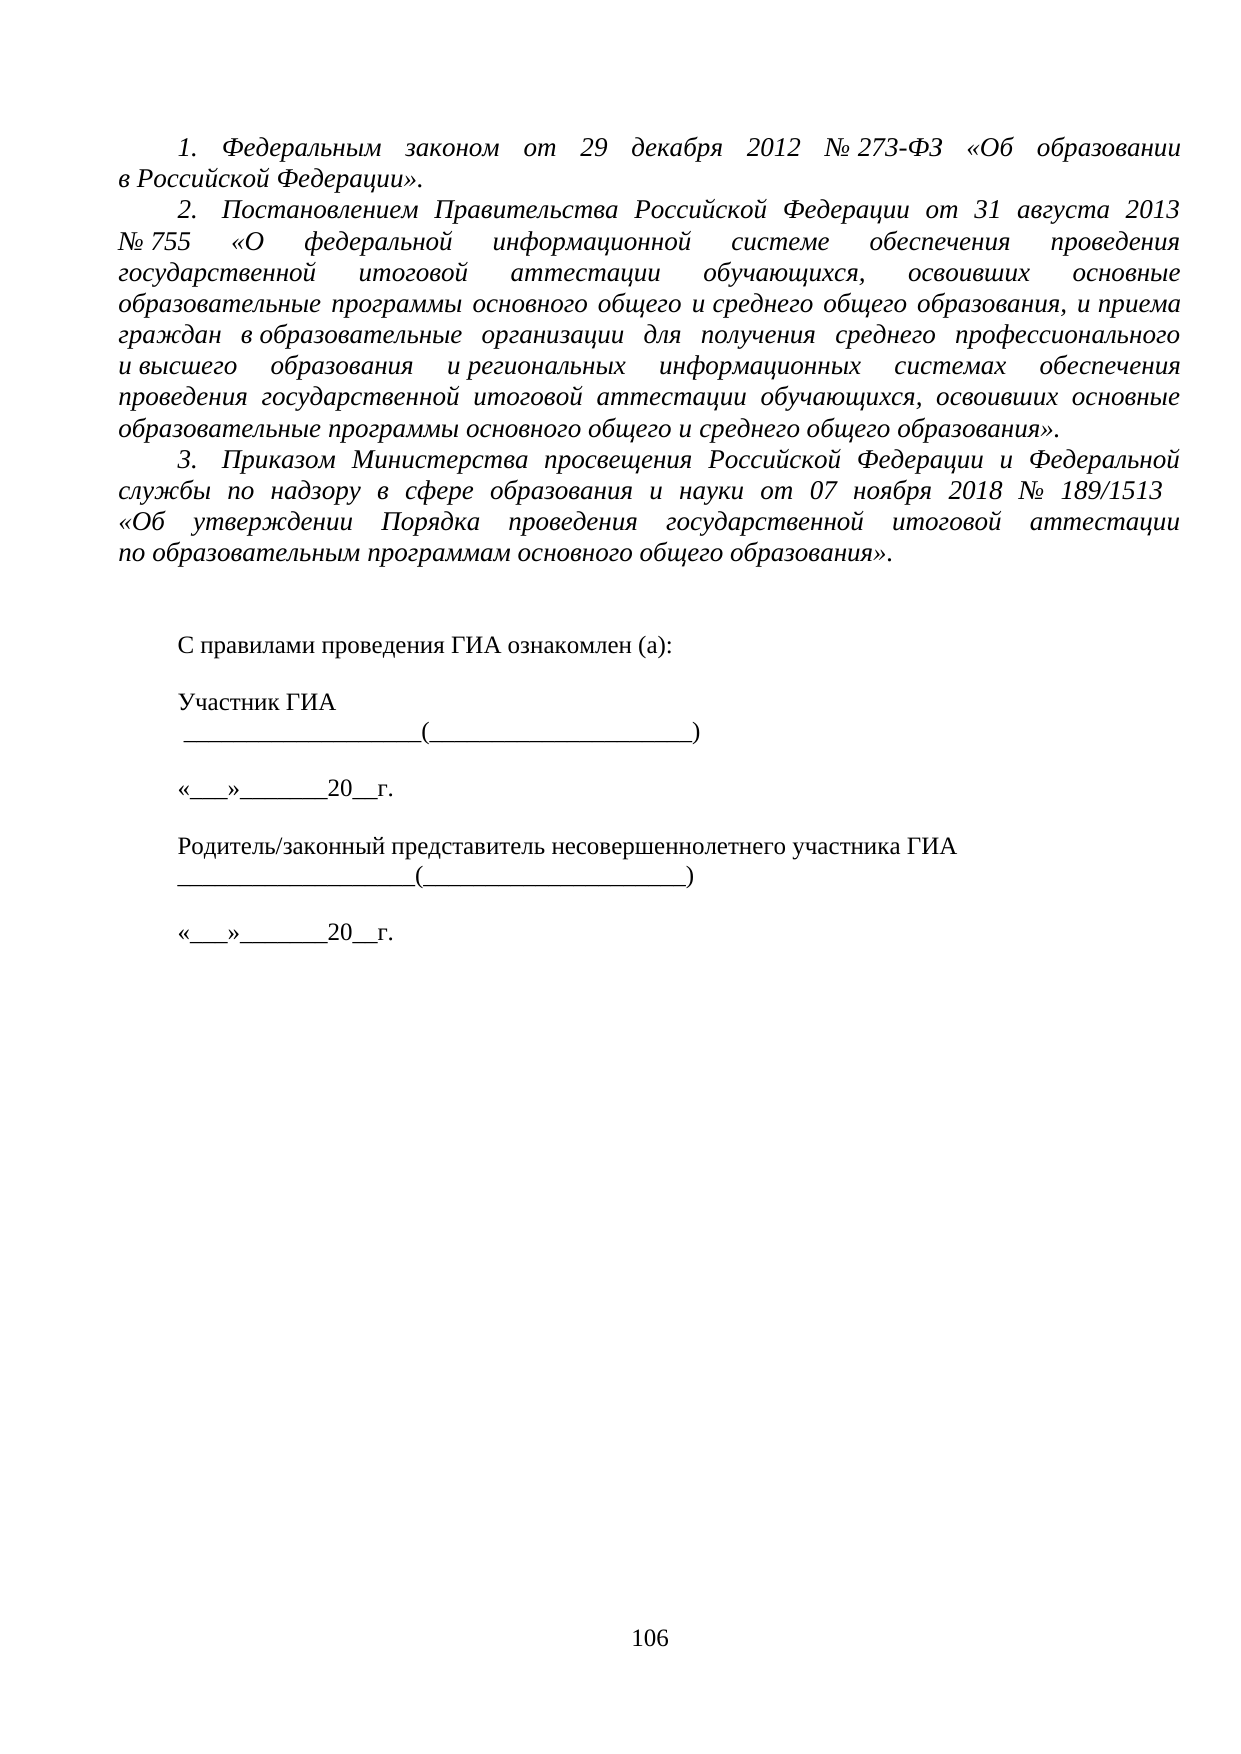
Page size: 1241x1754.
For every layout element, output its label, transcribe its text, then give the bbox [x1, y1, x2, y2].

text С правилами проведения ГИА ознакомлен (а): [118, 630, 1181, 658]
text Участник ГИА [118, 687, 1181, 716]
text 3. Приказом Министерства просвещения Российской Федерации и Федеральной службы по надзору в сфере образования и науки от 07 ноября 2018 № 189/1513 «Об утверждении Порядка проведения государственной итоговой аттестации по образовательным программам основного общего образования». [118, 443, 1181, 567]
text ___________________(_____________________) [118, 716, 1181, 745]
text «___»_______20__г. [118, 773, 1181, 802]
text 1. Федеральным законом от 29 декабря 2012 № 273-ФЗ «Об образовании в Российской Федерации». [118, 131, 1181, 194]
text Родитель/законный представитель несовершеннолетнего участника ГИА [118, 831, 1181, 860]
text ___________________(_____________________) [118, 860, 1181, 888]
text «___»_______20__г. [118, 917, 1181, 946]
text 2. Постановлением Правительства Российской Федерации от 31 августа 2013 № 755 «О федеральной информационной системе обеспечения проведения государственной итоговой аттестации обучающихся, освоивших основные образовательные программы основного общего и среднего общего образования, и приема граждан в образовательные организации для получения среднего профессионального и высшего образования и региональных информационных системах обеспечения проведения государственной итоговой аттестации обучающихся, освоивших основные образовательные программы основного общего и среднего общего образования». [118, 194, 1181, 443]
